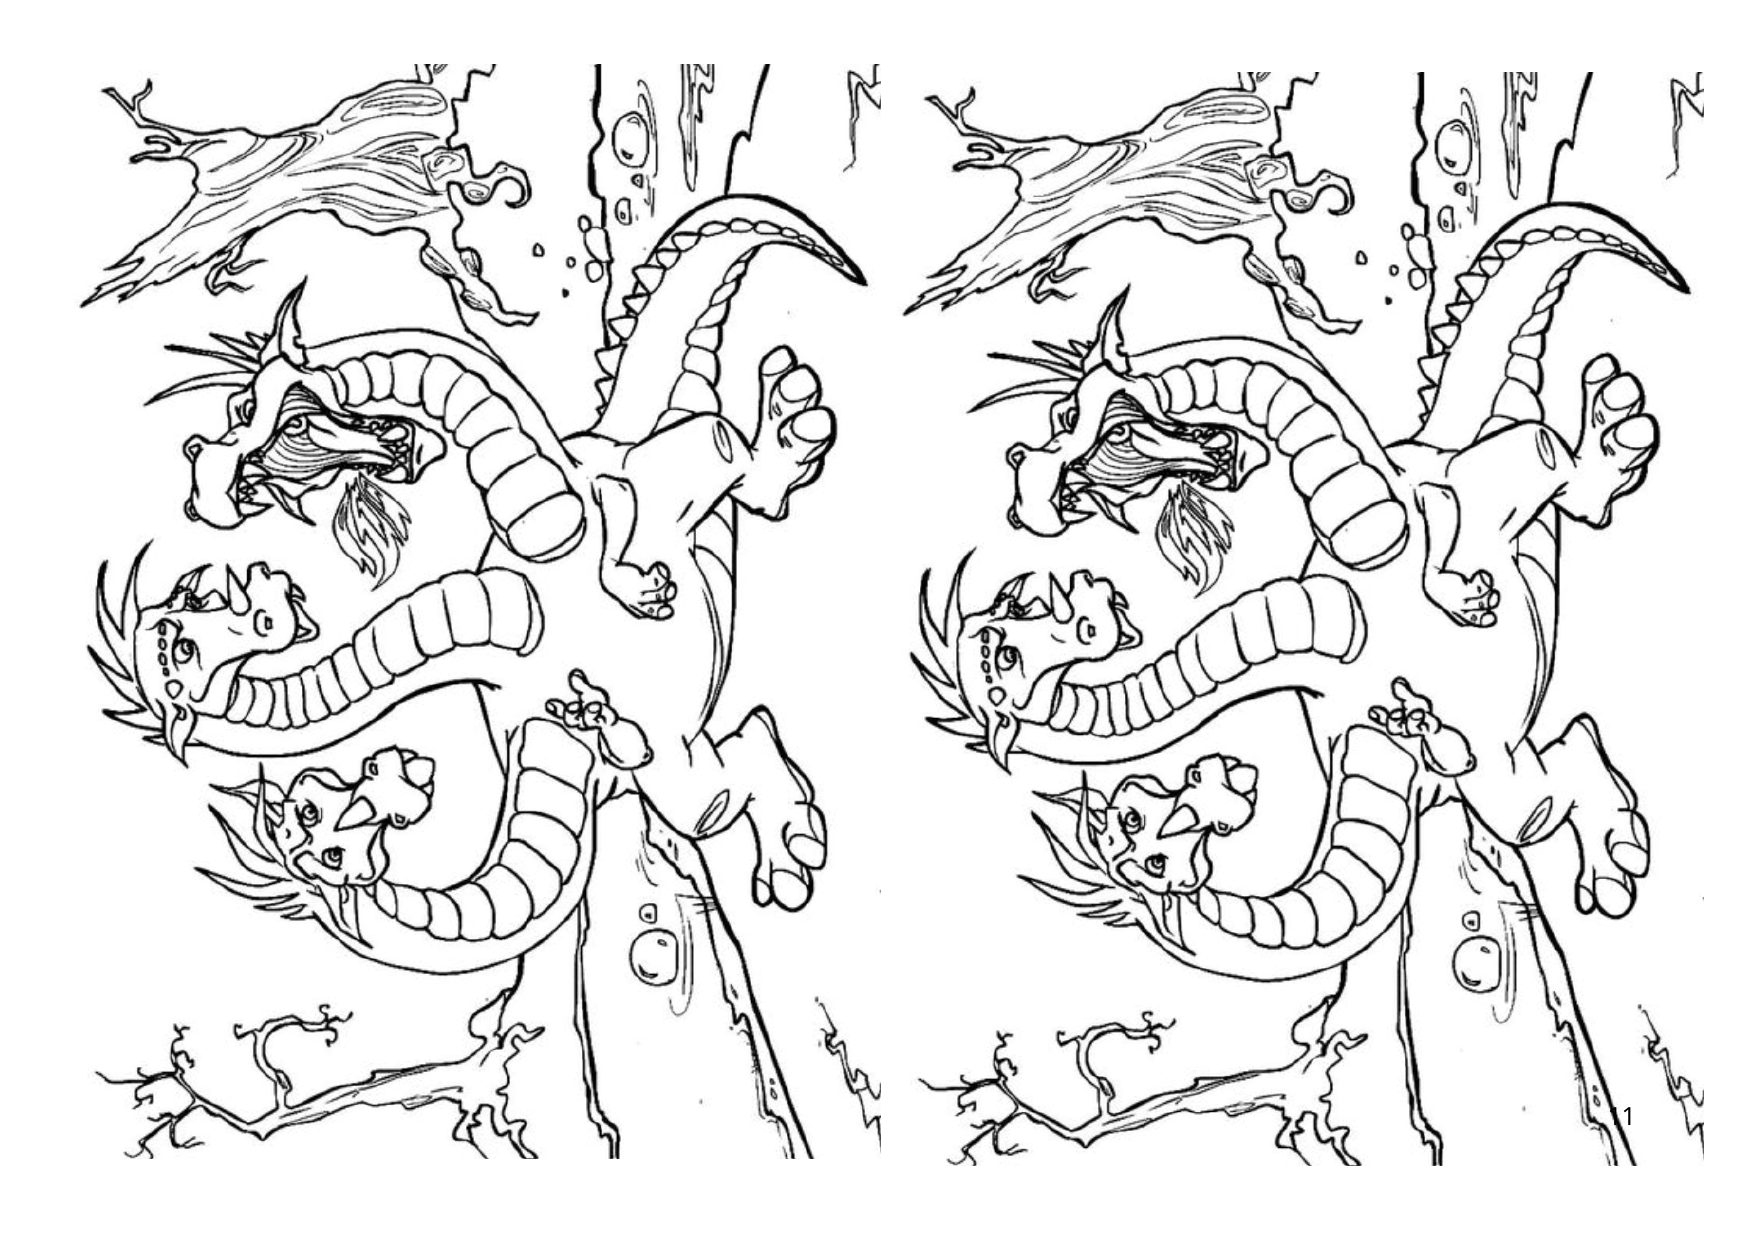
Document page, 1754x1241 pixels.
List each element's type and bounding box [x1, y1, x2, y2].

picture [884, 73, 1704, 1165]
picture [61, 65, 881, 1158]
